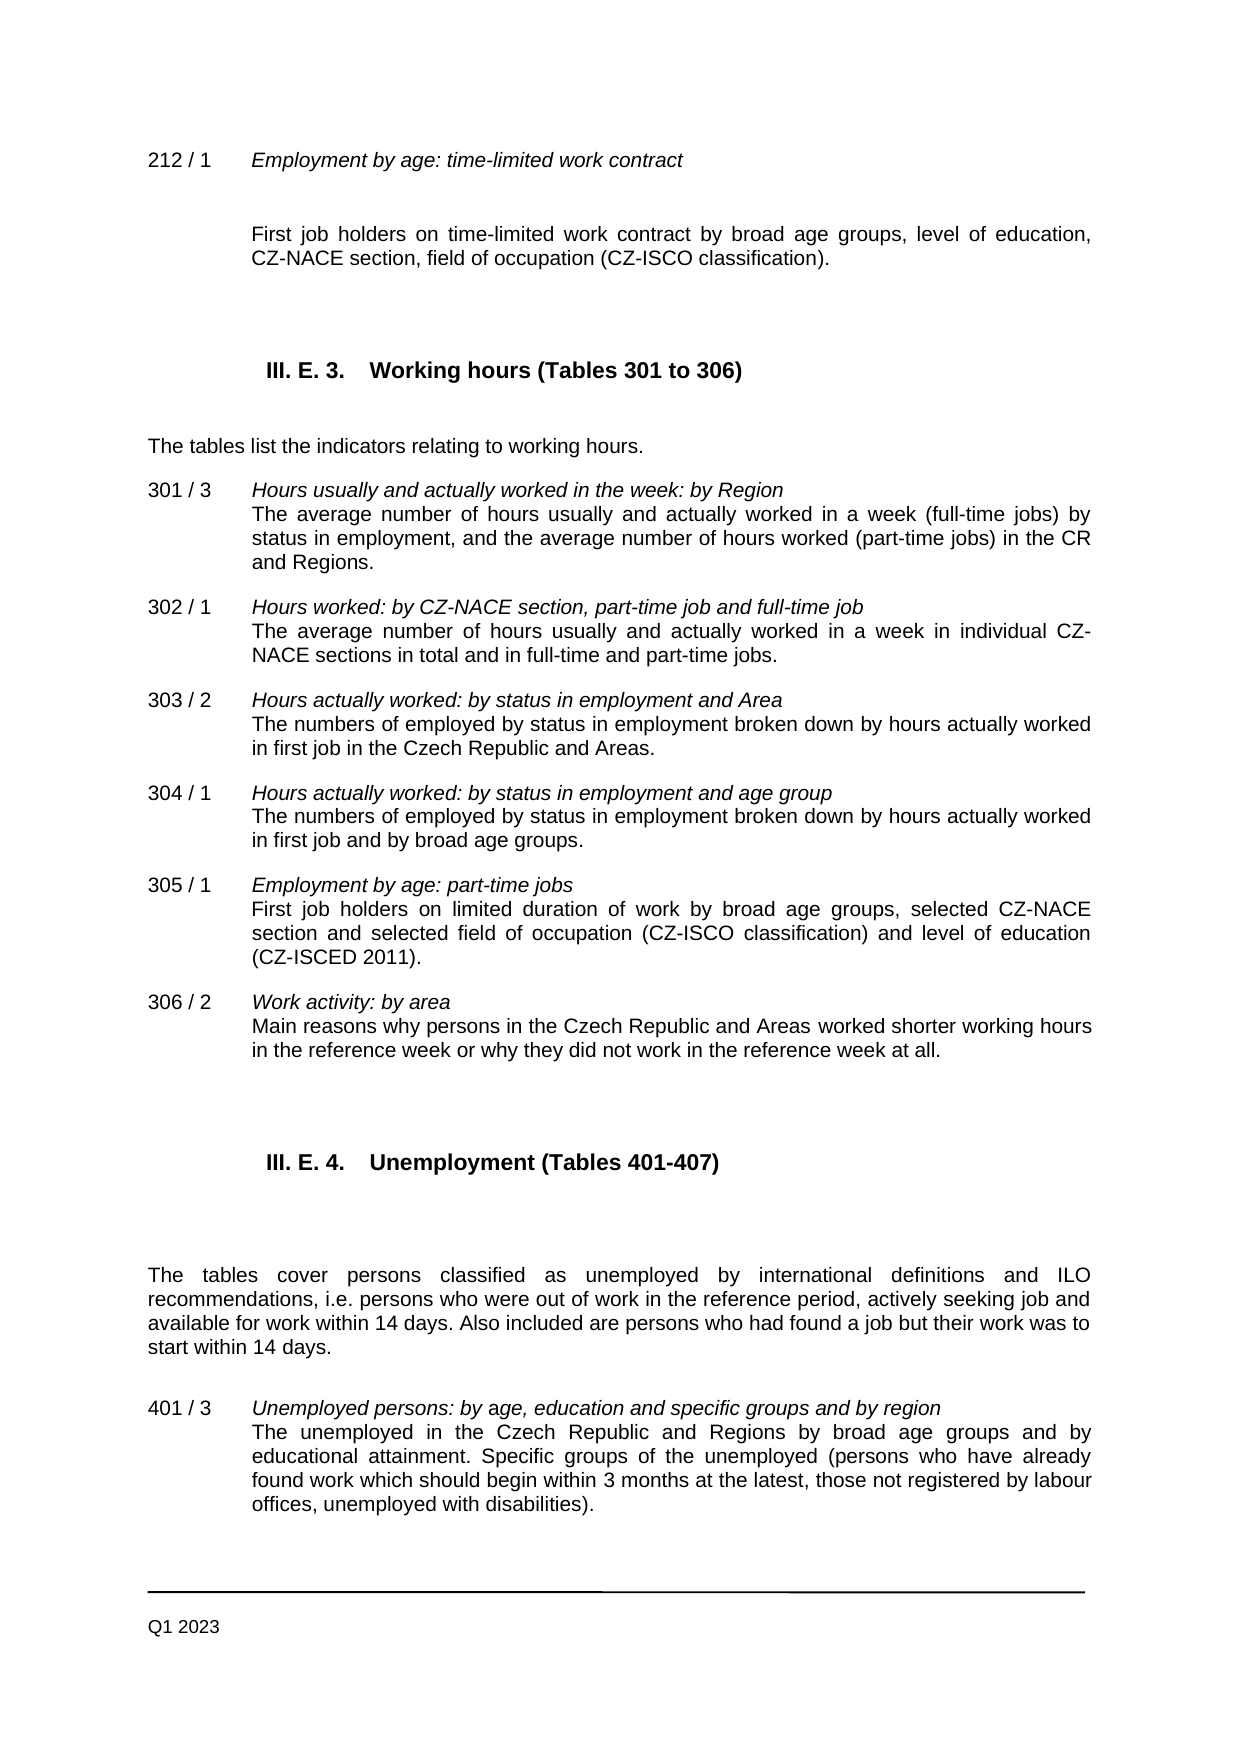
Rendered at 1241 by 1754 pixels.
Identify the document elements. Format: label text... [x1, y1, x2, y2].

text 303 / 2 Hours actually worked: by status in employment and Area [148, 688, 1092, 712]
text The average number of hours usually and actually worked in a week in individual CZ-NACE sections in total and in full-time and part-time jobs. [252, 619, 1092, 667]
list Unemployment (Tables 401-407) [148, 1149, 1092, 1175]
text The unemployed in the Czech Republic and Regions by broad age groups and by educational attainment. Specific groups of the unemployed (persons who have already found work which should begin within 3 months at the latest, those not registered by labour offices, unemployed with disabilities). [148, 1420, 1092, 1516]
text 306 / 2 Work activity: by area [148, 990, 1092, 1014]
text 304 / 1 Hours actually worked: by status in employment and age group [148, 780, 1092, 804]
text 305 / 1 Employment by age: part-time jobs [148, 873, 1092, 897]
text 401 / 3 Unemployed persons: by age, education and specific groups and by region [148, 1396, 1092, 1420]
text Main reasons why persons in the Czech Republic and Areas worked shorter working hours in the reference week or why they did not work in the reference week at all. [252, 1014, 1092, 1062]
text First job holders on time-limited work contract by broad age groups, level of education, CZ-NACE section, field of occupation (CZ-ISCO classification). [251, 222, 1092, 269]
text The numbers of employed by status in employment broken down by hours actually worked in first job in the Czech Republic and Areas. [252, 712, 1092, 759]
list Working hours (Tables 301 to 306) [148, 357, 1092, 383]
text 302 / 1 Hours worked: by CZ-NACE section, part-time job and full-time job [148, 595, 1092, 619]
text The tables cover persons classified as unemployed by international definitions and ILO recommendations, i.e. persons who were out of work in the reference period, actively seeking job and available for work within 14 days. Also included are persons who had found a job but their work was to start within 14 days. [148, 1263, 1092, 1359]
text The average number of hours usually and actually worked in a week (full-time jobs) by status in employment, and the average number of hours worked (part-time jobs) in the CR and Regions. [252, 502, 1092, 574]
text 301 / 3 Hours usually and actually worked in the week: by Region [148, 478, 1092, 502]
text 212 / 1 Employment by age: time-limited work contract [148, 148, 1092, 172]
text The tables list the indicators relating to working hours. [148, 433, 1092, 457]
text The numbers of employed by status in employment broken down by hours actually worked in first job and by broad age groups. [252, 804, 1092, 852]
text First job holders on limited duration of work by broad age groups, selected CZ-NACE section and selected field of occupation (CZ-ISCO classification) and level of education (CZ-ISCED 2011). [251, 897, 1092, 969]
